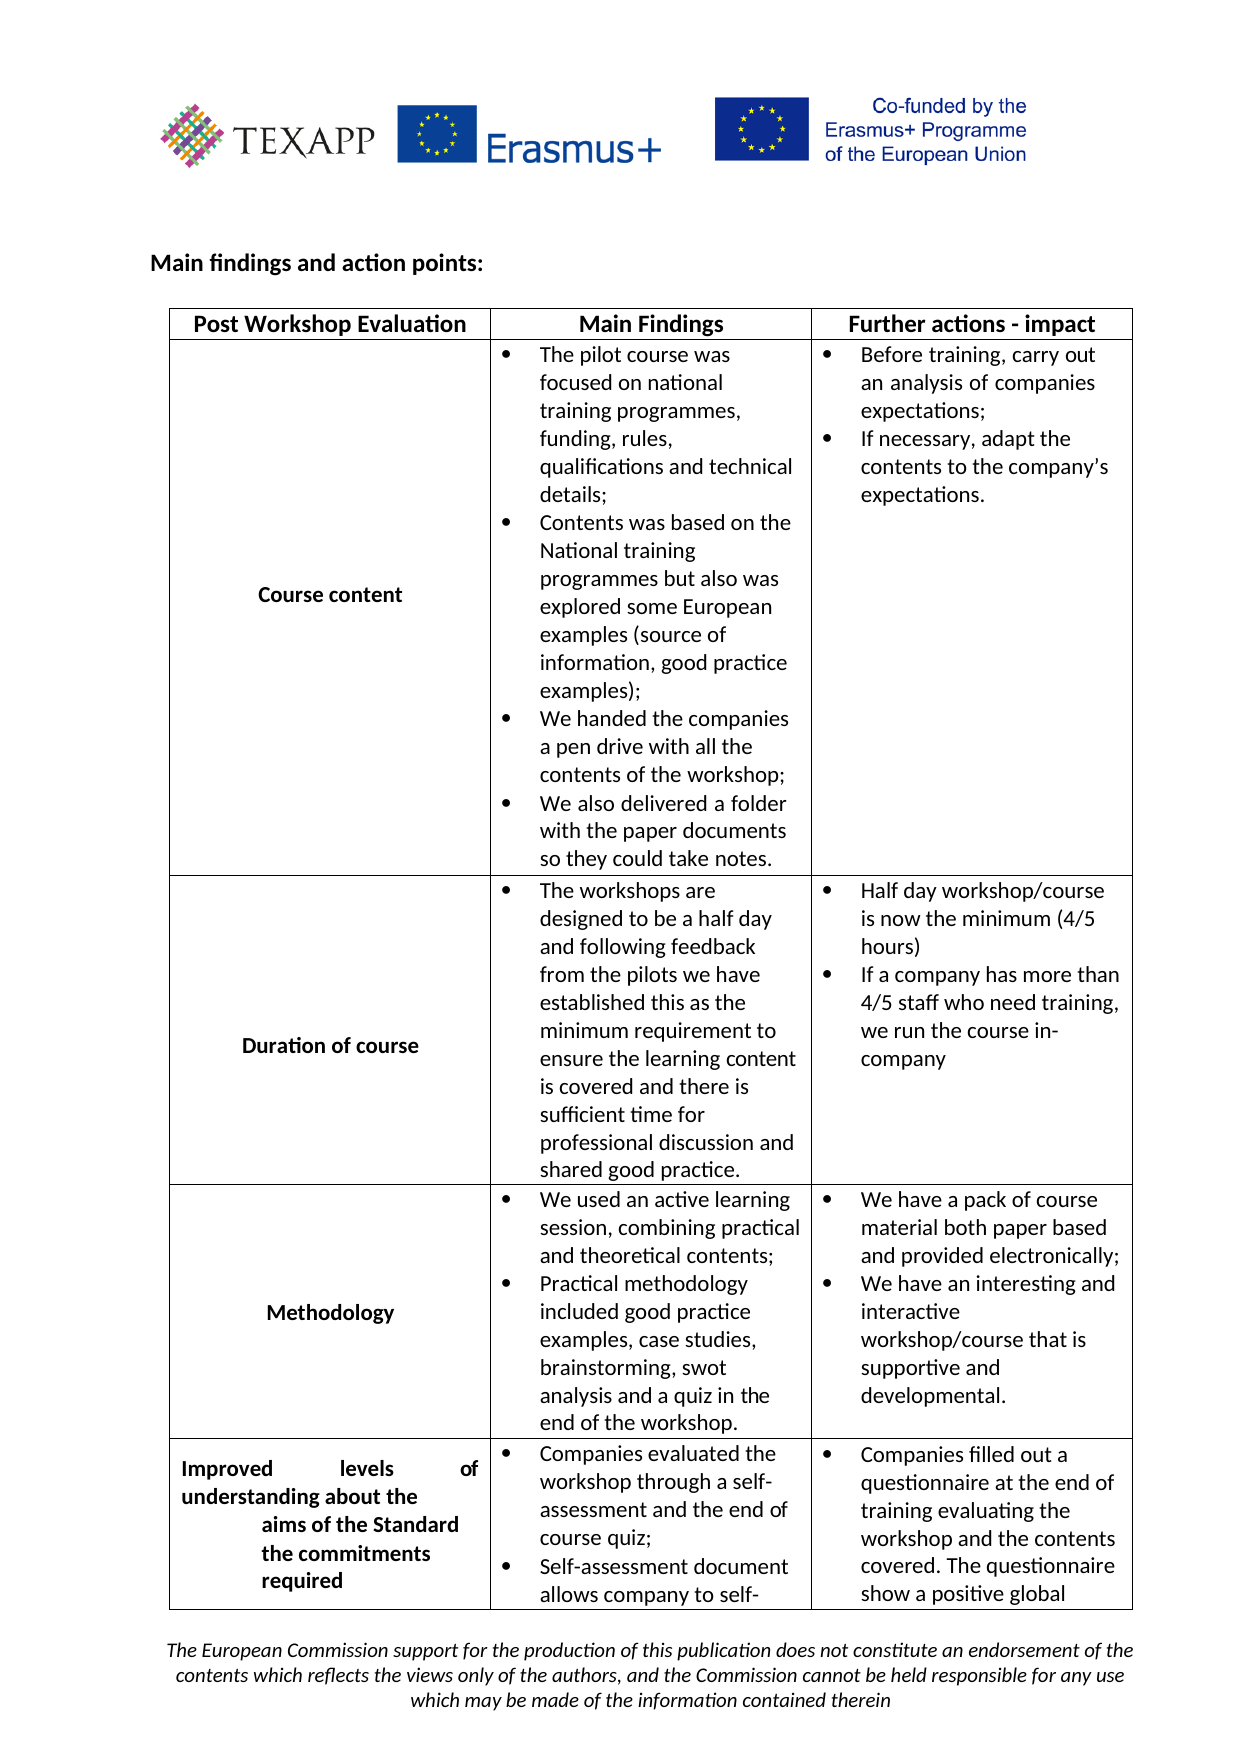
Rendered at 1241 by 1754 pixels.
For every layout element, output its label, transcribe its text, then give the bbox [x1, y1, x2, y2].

table_cell Before training, carry out an analysis of companies expectations; If necessary, adapt the contents to the company’s expectations. [812, 340, 1132, 875]
table_cell Improved levels of understanding about the aims of the Standard the commitments required [170, 1439, 490, 1609]
table_cell We used an active learning session, combining practical and theoretical contents; Practical methodology included good practice examples, case studies, brainstorming, swot analysis and a quiz in the end of the workshop. [491, 1185, 811, 1438]
table_cell Companies filled out a questionnaire at the end of training evaluating the workshop and the contents covered. The questionnaire show a positive global [812, 1439, 1132, 1609]
table_cell Duration of course [170, 876, 490, 1184]
table_header Main Findings [491, 309, 811, 339]
table_cell Methodology [170, 1185, 490, 1438]
table_cell We have a pack of course material both paper based and provided electronically; We have an interesting and interactive workshop/course that is supportive and developmental. [812, 1185, 1132, 1438]
table_cell Course content [170, 340, 490, 875]
subtitle Main findings and action points: [150, 247, 1163, 278]
table_header Further actions - impact [812, 309, 1132, 339]
table_cell The workshops are designed to be a half day and following feedback from the pilots we have established this as the minimum requirement to ensure the learning content is covered and there is sufficient time for professional discussion and shared good practice. [491, 876, 811, 1184]
table_header Post Workshop Evaluation [170, 309, 490, 339]
picture [136, 87, 661, 185]
picture [695, 79, 1042, 179]
table_cell Companies evaluated the workshop through a self- assessment and the end of course quiz; Self-assessment document allows company to self- [491, 1439, 811, 1609]
table_cell The pilot course was focused on national training programmes, funding, rules, qualifications and technical details; Contents was based on the National training programmes but also was explored some European examples (source of information, good practice examples); We handed the companies a pen drive with all the contents of the workshop; We also delivered a folder with the paper documents so they could take notes. [491, 340, 811, 875]
table_cell Half day workshop/course is now the minimum (4/5 hours) If a company has more than 4/5 staff who need training, we run the course in- company [812, 876, 1132, 1184]
